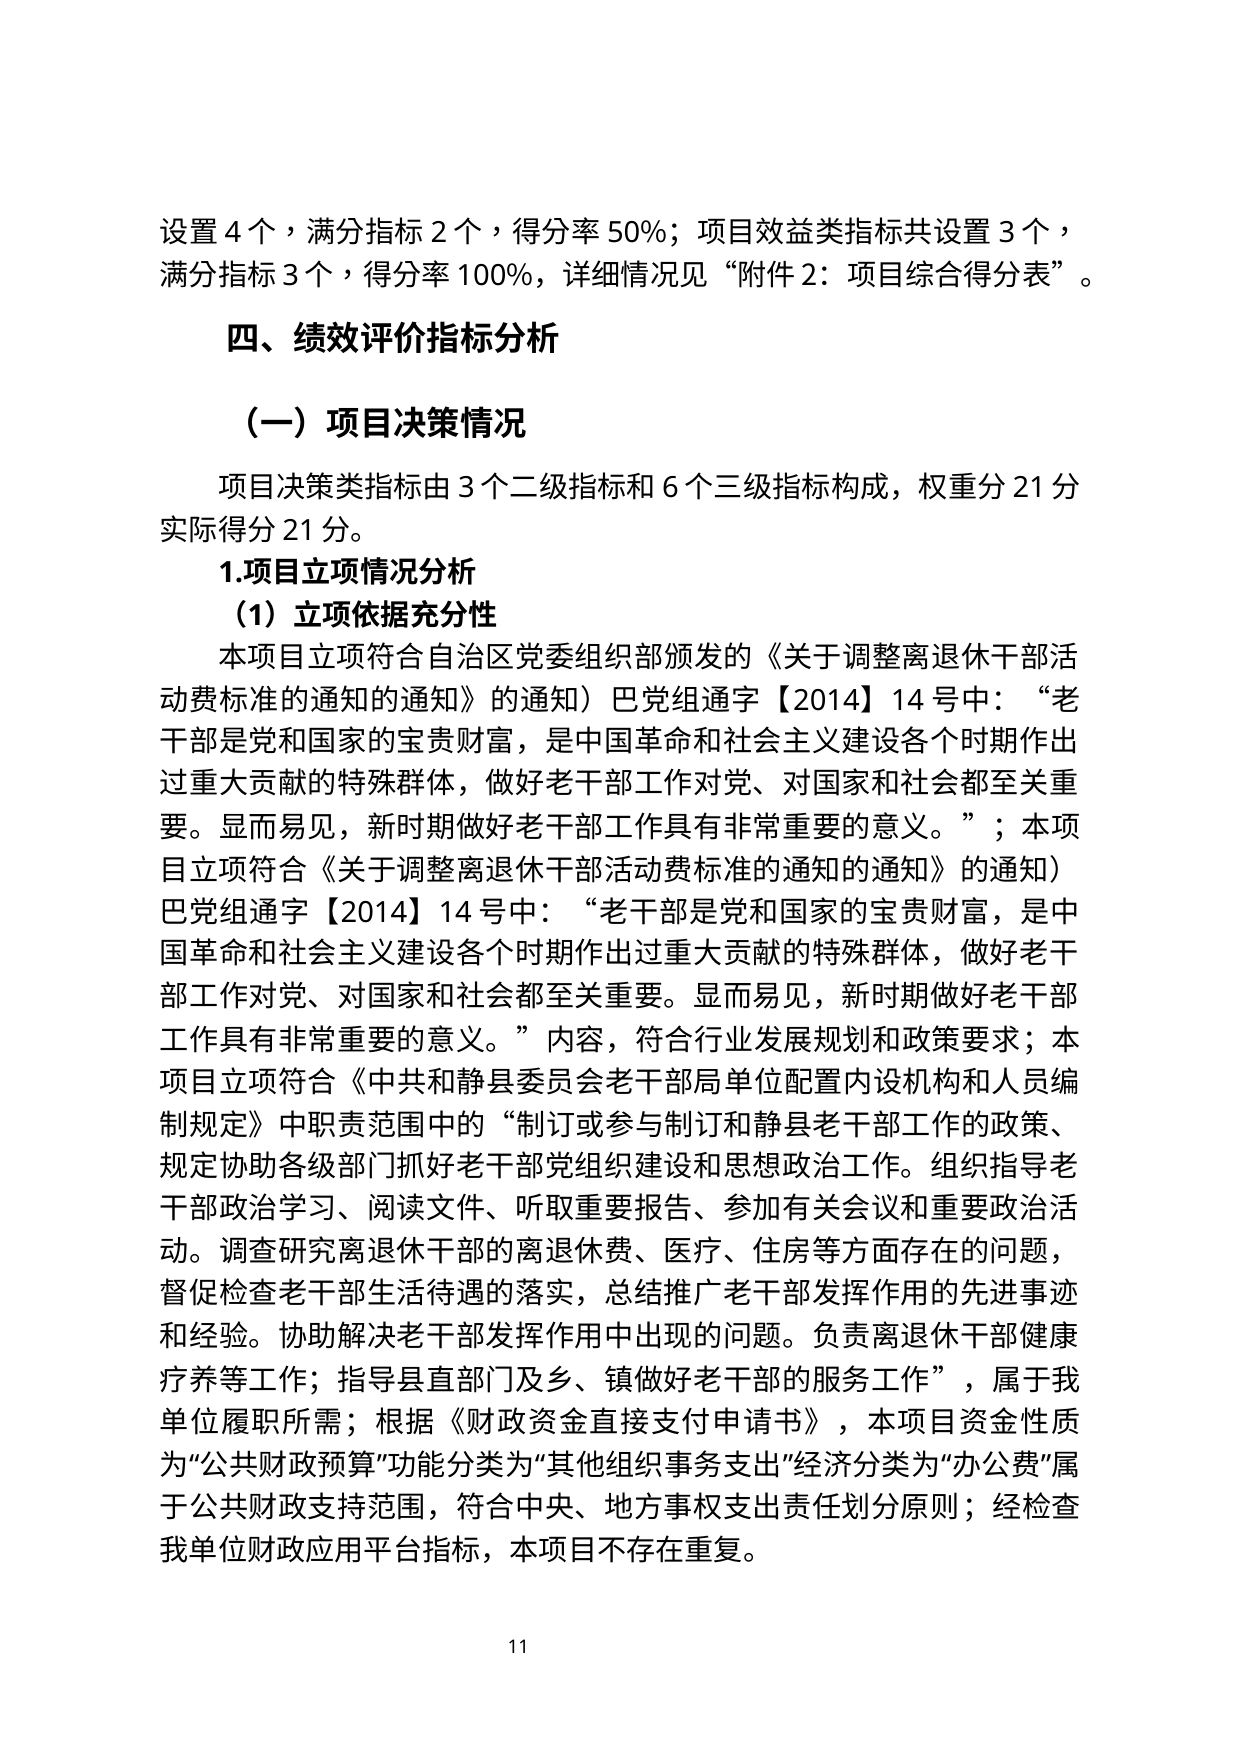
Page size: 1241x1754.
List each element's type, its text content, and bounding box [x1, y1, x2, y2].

subtitle 1.项目立项情况分析 [159, 549, 1081, 591]
text 本项目立项符合自治区党委组织部颁发的《关于调整离退休干部活动费标准的通知的通知》的通知）巴党组通字【2014】14号中：“老干部是党和国家的宝贵财富，是中国革命和社会主义建设各个时期作出过重大贡献的特殊群体，做好老干部工作对党、对国家和社会都至关重要。显而易见，新时期做好老干部工作具有非常重要的意义。”；本项目立项符合《关于调整离退休干部活动费标准的通知的通知》的通知）巴党组通字【2014】14号中：“老干部是党和国家的宝贵财富，是中国革命和社会主义建设各个时期作出过重大贡献的特殊群体，做好老干部工作对党、对国家和社会都至关重要。显而易见，新时期做好老干部工作具有非常重要的意义。”内容，符合行业发展规划和政策要求；本项目立项符合《中共和静县委员会老干部局单位配置内设机构和人员编制规定》中职责范围中的“制订或参与制订和静县老干部工作的政策、规定协助各级部门抓好老干部党组织建设和思想政治工作。组织指导老干部政治学习、阅读文件、听取重要报告、参加有关会议和重要政治活动。调查研究离退休干部的离退休费、医疗、住房等方面存在的问题，督促检查老干部生活待遇的落实，总结推广老干部发挥作用的先进事迹和经验。协助解决老干部发挥作用中出现的问题。负责离退休干部健康疗养等工作；指导县直部门及乡、镇做好老干部的服务工作”，属于我单位履职所需；根据《财政资金直接支付申请书》，本项目资金性质为“公共财政预算”功能分类为“其他组织事务支出”经济分类为“办公费”属于公共财政支持范围，符合中央、地方事权支出责任划分原则；经检查我单位财政应用平台指标，本项目不存在重复。 [159, 634, 1081, 1569]
subtitle 绩效评价指标分析 [159, 294, 1081, 379]
subtitle （一）项目决策情况 [159, 379, 1081, 464]
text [159, 209, 1081, 294]
text （1）立项依据充分性 [159, 591, 1081, 634]
text 项目决策类指标由3个二级指标和6个三级指标构成，权重分21分，实际得分21分。 [159, 464, 1081, 549]
